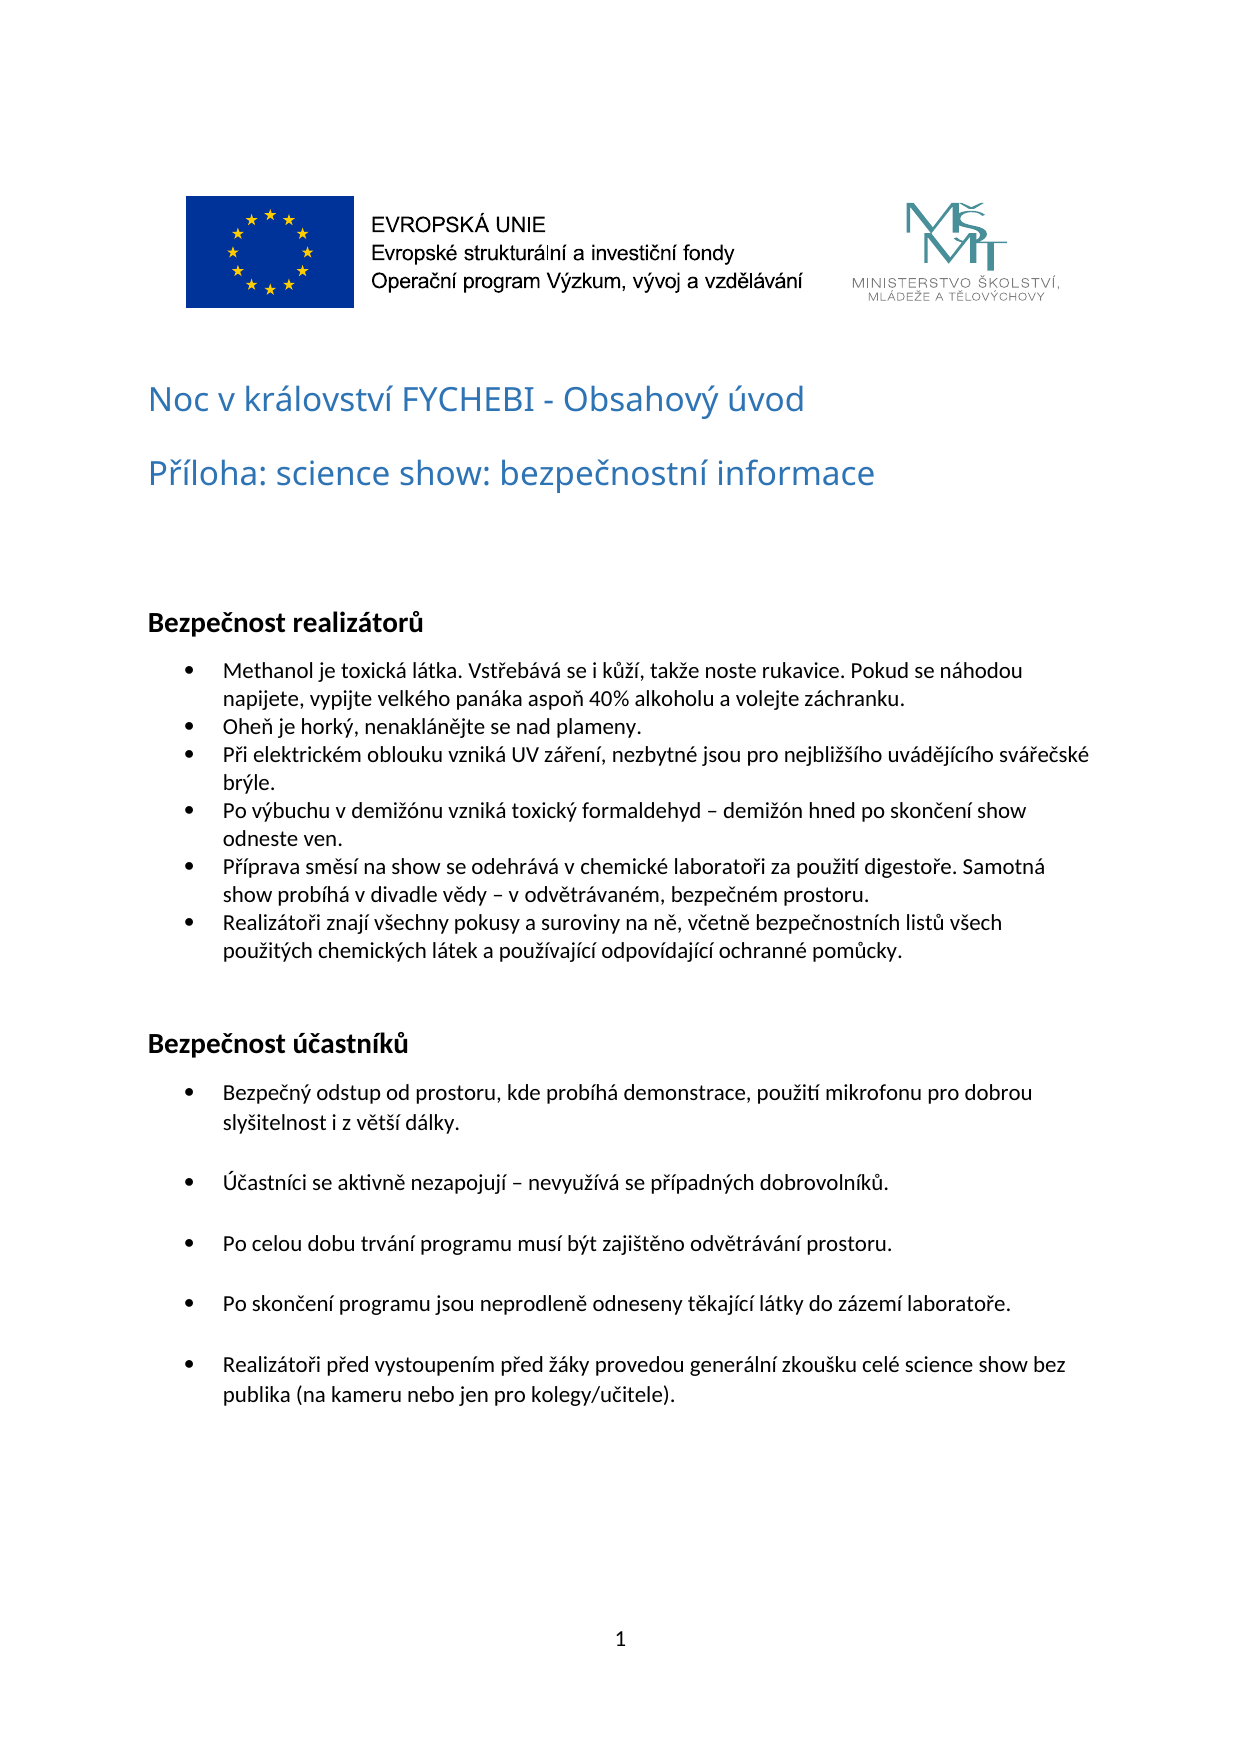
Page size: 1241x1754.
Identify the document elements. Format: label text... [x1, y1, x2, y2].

list Oheň je horký, nenaklánějte se nad plameny. [185, 712, 1093, 740]
subtitle Příloha: science show: bezpečnostní informace [148, 450, 1093, 496]
text Bezpečnost realizátorů [148, 604, 1093, 639]
list Realizátoři znají všechny pokusy a suroviny na ně, včetně bezpečnostních listů všech použitých chemických látek a používající odpovídající ochranné pomůcky. [185, 908, 1093, 964]
list Po celou dobu trvání programu musí být zajištěno odvětrávání prostoru. [185, 1229, 1093, 1287]
list Methanol je toxická látka. Vstřebává se i kůží, takže noste rukavice. Pokud se náhodou napijete, vypijte velkého panáka aspoň 40% alkoholu a volejte záchranku. [185, 656, 1093, 712]
list Příprava směsí na show se odehrává v chemické laboratoři za použití digestoře. Samotná show probíhá v divadle vědy – v odvětrávaném, bezpečném prostoru. [185, 852, 1093, 908]
list Po skončení programu jsou neprodleně odneseny těkající látky do zázemí laboratoře. [185, 1289, 1093, 1347]
list Účastníci se aktivně nezapojují – nevyužívá se případných dobrovolníků. [185, 1168, 1093, 1227]
text Bezpečnost účastníků [148, 1026, 1093, 1061]
list Při elektrickém oblouku vzniká UV záření, nezbytné jsou pro nejbližšího uvádějícího svářečské brýle. [185, 740, 1093, 796]
subtitle Noc v království FYCHEBI - Obsahový úvod [148, 173, 1093, 422]
list Po výbuchu v demižónu vzniká toxický formaldehyd – demižón hned po skončení show odneste ven. [185, 796, 1093, 852]
list Bezpečný odstup od prostoru, kde probíhá demonstrace, použití mikrofonu pro dobrou slyšitelnost i z větší dálky. [185, 1078, 1093, 1166]
list Realizátoři před vystoupením před žáky provedou generální zkoušku celé science show bez publika (na kameru nebo jen pro kolegy/učitele). [185, 1350, 1093, 1408]
